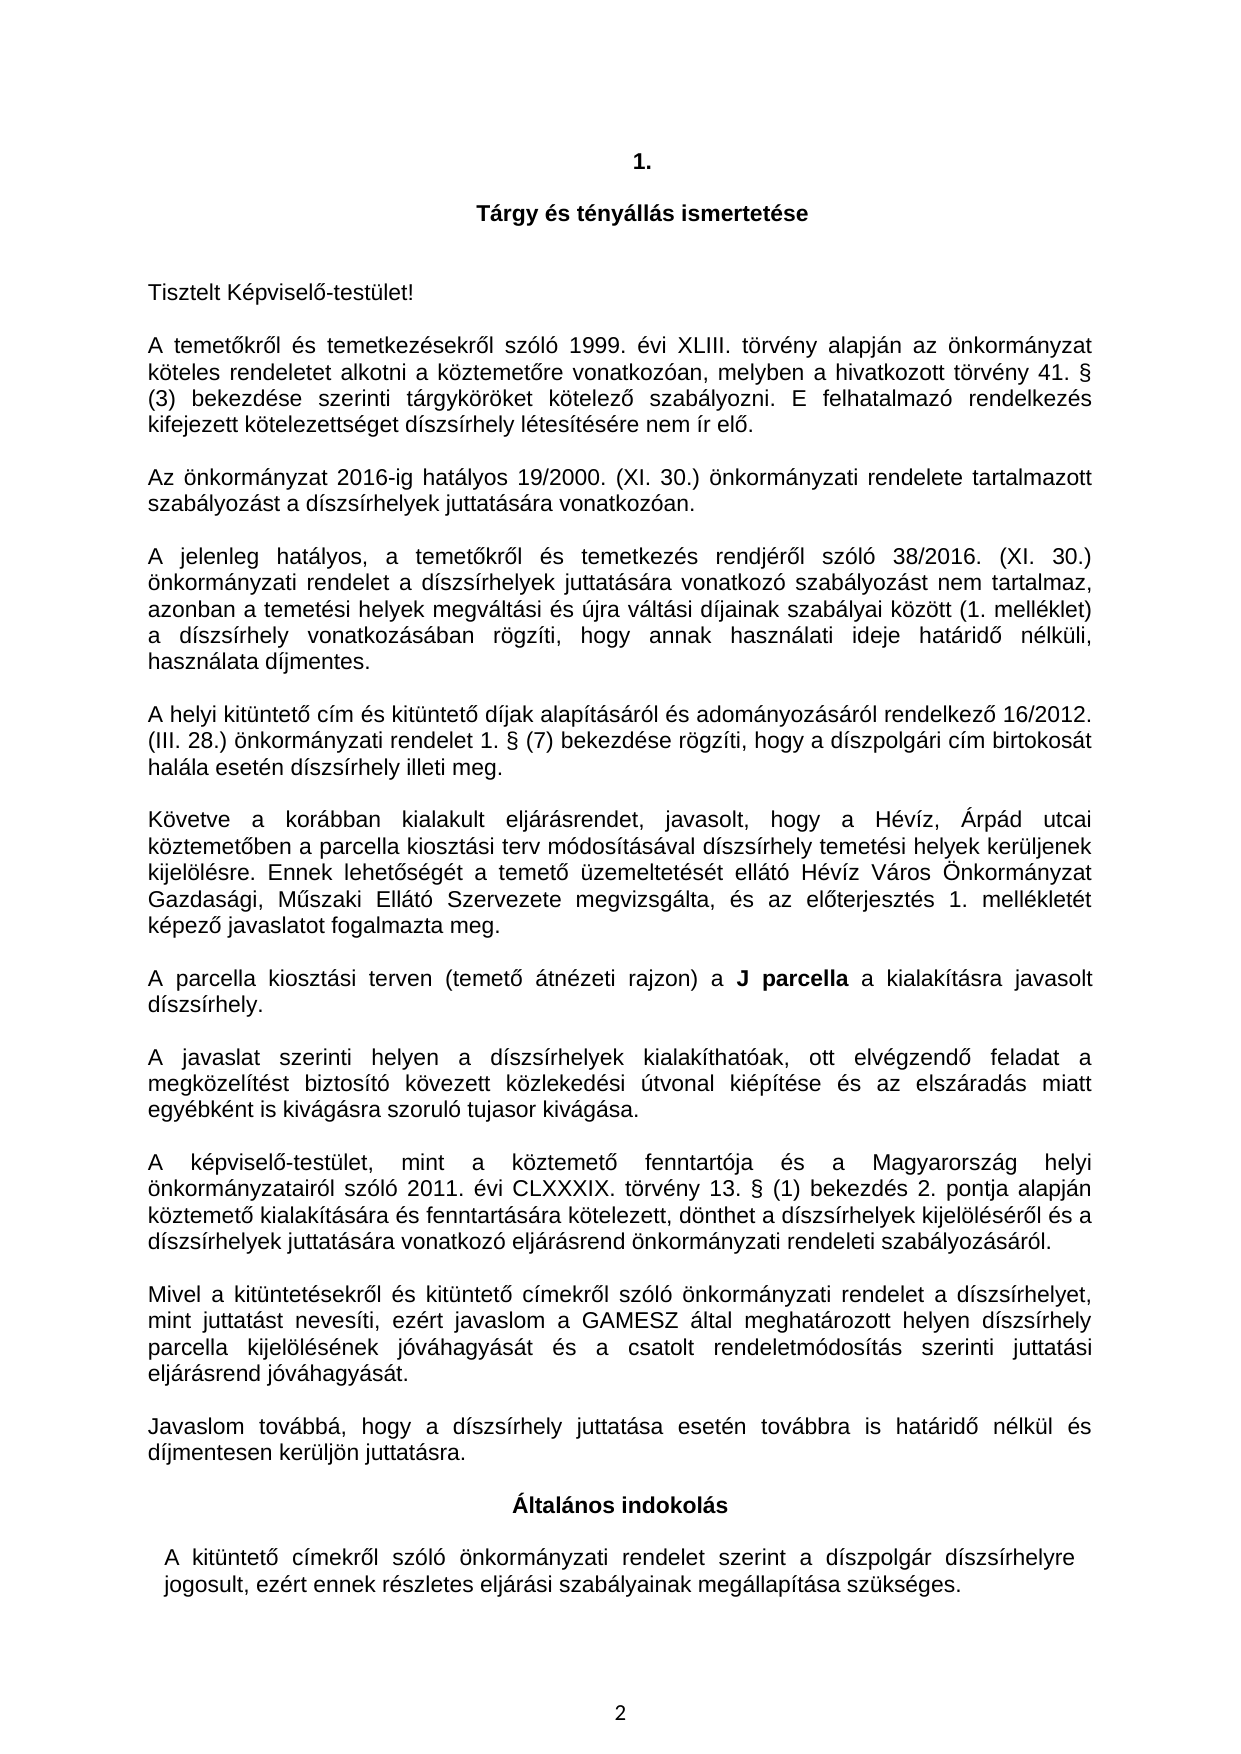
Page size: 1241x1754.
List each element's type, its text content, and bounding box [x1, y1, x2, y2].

text Mivel a kitüntetésekről és kitüntető címekről szóló önkormányzati rendelet a díszsírhelyet, mint juttatást nevesíti, ezért javaslom a GAMESZ által meghatározott helyen díszsírhely parcella kijelölésének jóváhagyását és a csatolt rendeletmódosítás szerinti juttatási eljárásrend jóváhagyását. [148, 1281, 1093, 1386]
text Tisztelt Képviselő-testület! [148, 279, 1093, 306]
text 1. [192, 148, 1093, 174]
text Általános indokolás [164, 1492, 1076, 1518]
text A képviselő-testület, mint a köztemető fenntartója és a Magyarország helyi önkormányzatairól szóló 2011. évi CLXXXIX. törvény 13. § (1) bekezdés 2. pontja alapján köztemető kialakítására és fenntartására kötelezett, dönthet a díszsírhelyek kijelöléséről és a díszsírhelyek juttatására vonatkozó eljárásrend önkormányzati rendeleti szabályozásáról. [148, 1149, 1093, 1254]
text Javaslom továbbá, hogy a díszsírhely juttatása esetén továbbra is határidő nélkül és díjmentesen kerüljön juttatásra. [148, 1413, 1093, 1465]
text A jelenleg hatályos, a temetőkről és temetkezés rendjéről szóló 38/2016. (XI. 30.) önkormányzati rendelet a díszsírhelyek juttatására vonatkozó szabályozást nem tartalmaz, azonban a temetési helyek megváltási és újra váltási díjainak szabályai között (1. melléklet) a díszsírhely vonatkozásában rögzíti, hogy annak használati ideje határidő nélküli, használata díjmentes. [148, 543, 1093, 675]
text A parcella kiosztási terven (temető átnézeti rajzon) a J parcella a kialakításra javasolt díszsírhely. [148, 964, 1093, 1017]
text Tárgy és tényállás ismertetése [192, 200, 1093, 227]
text Az önkormányzat 2016-ig hatályos 19/2000. (XI. 30.) önkormányzati rendelete tartalmazott szabályozást a díszsírhelyek juttatására vonatkozóan. [148, 464, 1093, 517]
text A helyi kitüntető cím és kitüntető díjak alapításáról és adományozásáról rendelkező 16/2012. (III. 28.) önkormányzati rendelet 1. § (7) bekezdése rögzíti, hogy a díszpolgári cím birtokosát halála esetén díszsírhely illeti meg. [148, 701, 1093, 780]
text A kitüntető címekről szóló önkormányzati rendelet szerint a díszpolgár díszsírhelyre jogosult, ezért ennek részletes eljárási szabályainak megállapítása szükséges. [164, 1544, 1076, 1597]
text Követve a korábban kialakult eljárásrendet, javasolt, hogy a Hévíz, Árpád utcai köztemetőben a parcella kiosztási terv módosításával díszsírhely temetési helyek kerüljenek kijelölésre. Ennek lehetőségét a temető üzemeltetését ellátó Hévíz Város Önkormányzat Gazdasági, Műszaki Ellátó Szervezete megvizsgálta, és az előterjesztés 1. mellékletét képező javaslatot fogalmazta meg. [148, 806, 1093, 938]
text A javaslat szerinti helyen a díszsírhelyek kialakíthatóak, ott elvégzendő feladat a megközelítést biztosító kövezett közlekedési útvonal kiépítése és az elszáradás miatt egyébként is kivágásra szoruló tujasor kivágása. [148, 1044, 1093, 1123]
text A temetőkről és temetkezésekről szóló 1999. évi XLIII. törvény alapján az önkormányzat köteles rendeletet alkotni a köztemetőre vonatkozóan, melyben a hivatkozott törvény 41. § (3) bekezdése szerinti tárgyköröket kötelező szabályozni. E felhatalmazó rendelkezés kifejezett kötelezettséget díszsírhely létesítésére nem ír elő. [148, 332, 1093, 437]
